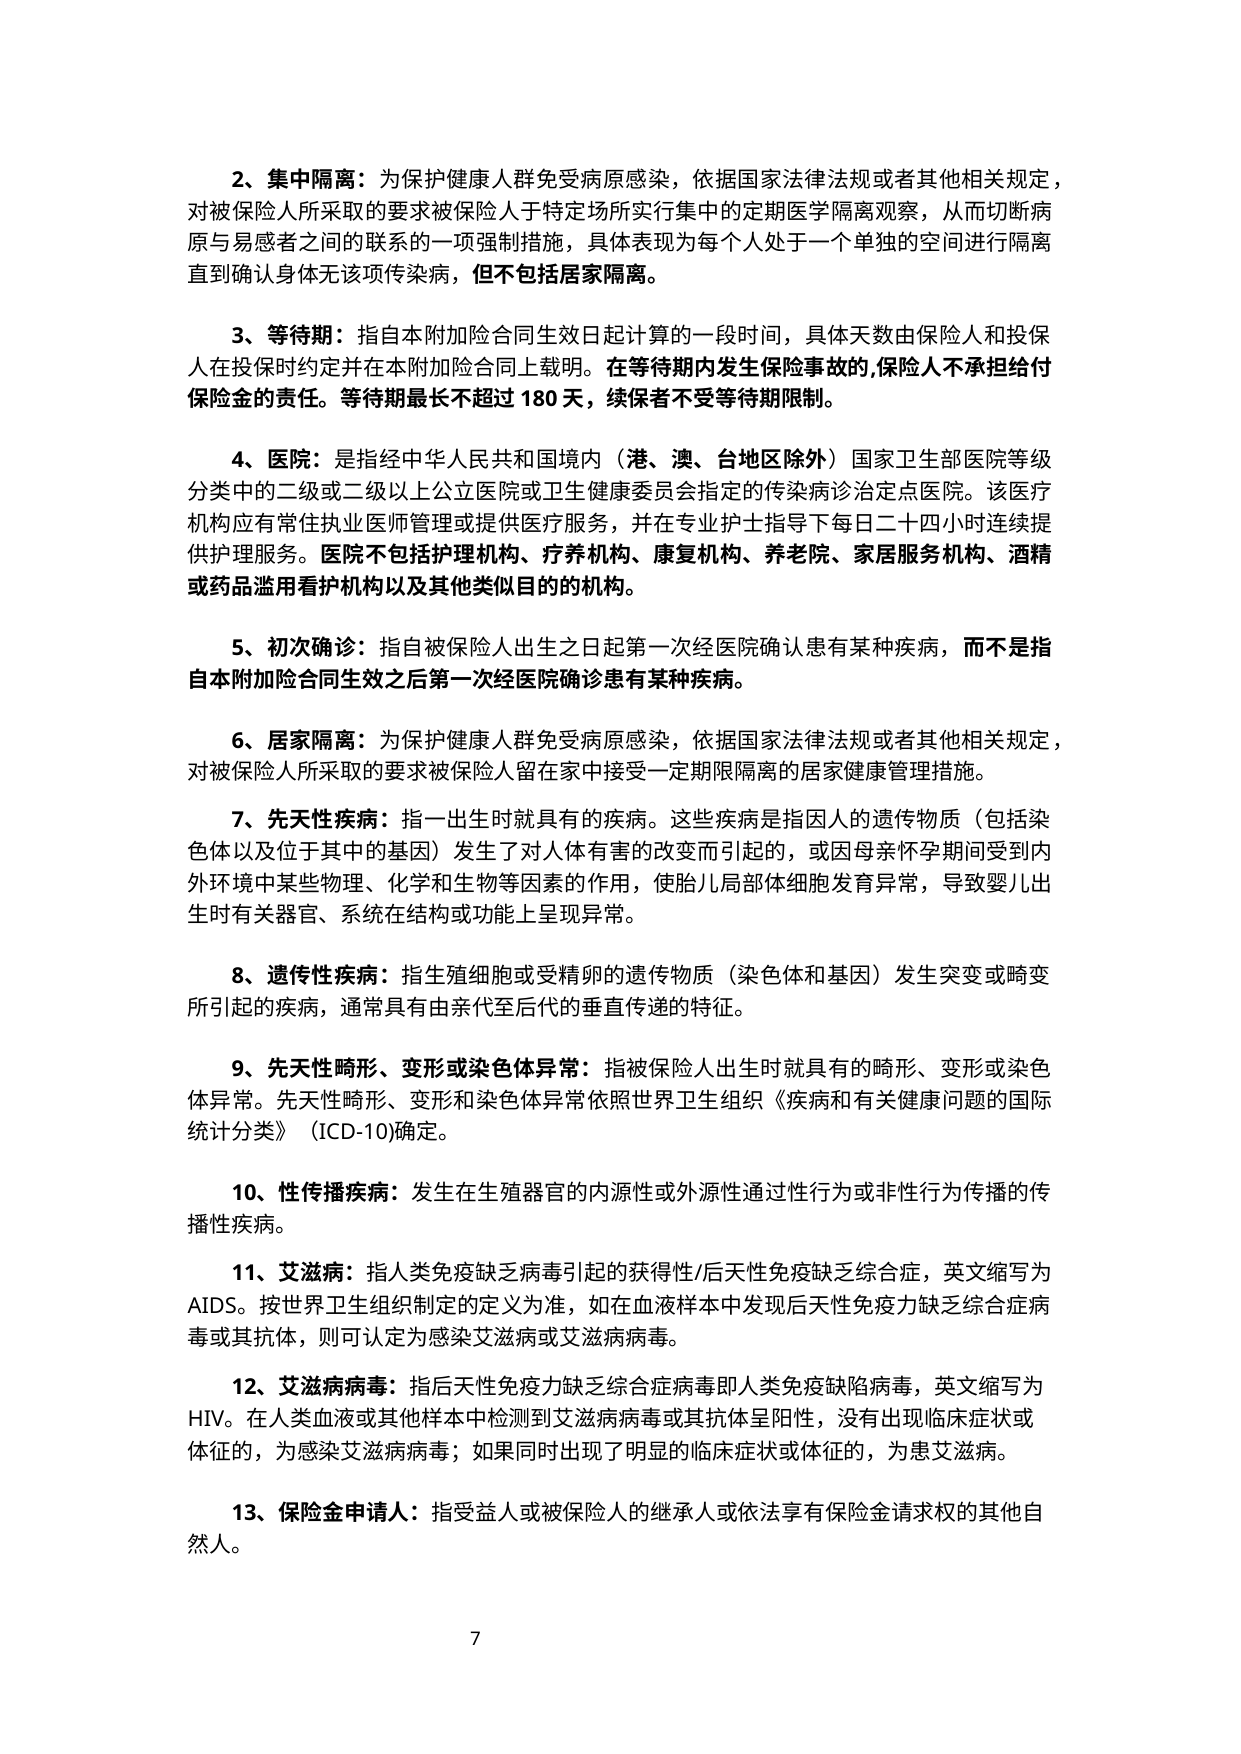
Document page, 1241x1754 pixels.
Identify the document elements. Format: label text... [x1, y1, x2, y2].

text 4、医院：是指经中华人民共和国境内（港、澳、台地区除外）国家卫生部医院等级分类中的二级或二级以上公立医院或卫生健康委员会指定的传染病诊治定点医院。该医疗机构应有常住执业医师管理或提供医疗服务，并在专业护士指导下每日二十四小时连续提供护理服务。医院不包括护理机构、疗养机构、康复机构、养老院、家居服务机构、酒精或药品滥用看护机构以及其他类似目的的机构。 [187, 442, 1053, 601]
text 6、居家隔离：为保护健康人群免受病原感染，依据国家法律法规或者其他相关规定，对被保险人所采取的要求被保险人留在家中接受一定期限隔离的居家健康管理措施。 [187, 723, 1053, 786]
text 5、初次确诊：指自被保险人出生之日起第一次经医院确认患有某种疾病，而不是指自本附加险合同生效之后第一次经医院确诊患有某种疾病。 [187, 630, 1053, 693]
text 8、遗传性疾病：指生殖细胞或受精卵的遗传物质（染色体和基因）发生突变或畸变所引起的疾病，通常具有由亲代至后代的垂直传递的特征。 [187, 958, 1053, 1022]
text 11、艾滋病：指人类免疫缺乏病毒引起的获得性/后天性免疫缺乏综合症，英文缩写为AIDS。按世界卫生组织制定的定义为准，如在血液样本中发现后天性免疫力缺乏综合症病毒或其抗体，则可认定为感染艾滋病或艾滋病病毒。 [187, 1255, 1053, 1352]
text 13、保险金申请人：指受益人或被保险人的继承人或依法享有保险金请求权的其他自然人。 [187, 1495, 1053, 1559]
text 9、先天性畸形、变形或染色体异常：指被保险人出生时就具有的畸形、变形或染色体异常。先天性畸形、变形和染色体异常依照世界卫生组织《疾病和有关健康问题的国际统计分类》（ICD-10)确定。 [187, 1051, 1053, 1146]
text 12、艾滋病病毒：指后天性免疫力缺乏综合症病毒即人类免疫缺陷病毒，英文缩写为HIV。在人类血液或其他样本中检测到艾滋病病毒或其抗体呈阳性，没有出现临床症状或体征的，为感染艾滋病病毒；如果同时出现了明显的临床症状或体征的，为患艾滋病。 [187, 1369, 1053, 1466]
text 10、性传播疾病：发生在生殖器官的内源性或外源性通过性行为或非性行为传播的传播性疾病。 [187, 1175, 1053, 1239]
text 3、等待期：指自本附加险合同生效日起计算的一段时间，具体天数由保险人和投保人在投保时约定并在本附加险合同上载明。在等待期内发生保险事故的,保险人不承担给付保险金的责任。等待期最长不超过180天，续保者不受等待期限制。 [187, 318, 1053, 413]
text 7、先天性疾病：指一出生时就具有的疾病。这些疾病是指因人的遗传物质（包括染色体以及位于其中的基因）发生了对人体有害的改变而引起的，或因母亲怀孕期间受到内外环境中某些物理、化学和生物等因素的作用，使胎儿局部体细胞发育异常，导致婴儿出生时有关器官、系统在结构或功能上呈现异常。 [187, 802, 1053, 929]
text 2、集中隔离：为保护健康人群免受病原感染，依据国家法律法规或者其他相关规定，对被保险人所采取的要求被保险人于特定场所实行集中的定期医学隔离观察，从而切断病原与易感者之间的联系的一项强制措施，具体表现为每个人处于一个单独的空间进行隔离，直到确认身体无该项传染病，但不包括居家隔离。 [187, 162, 1053, 289]
